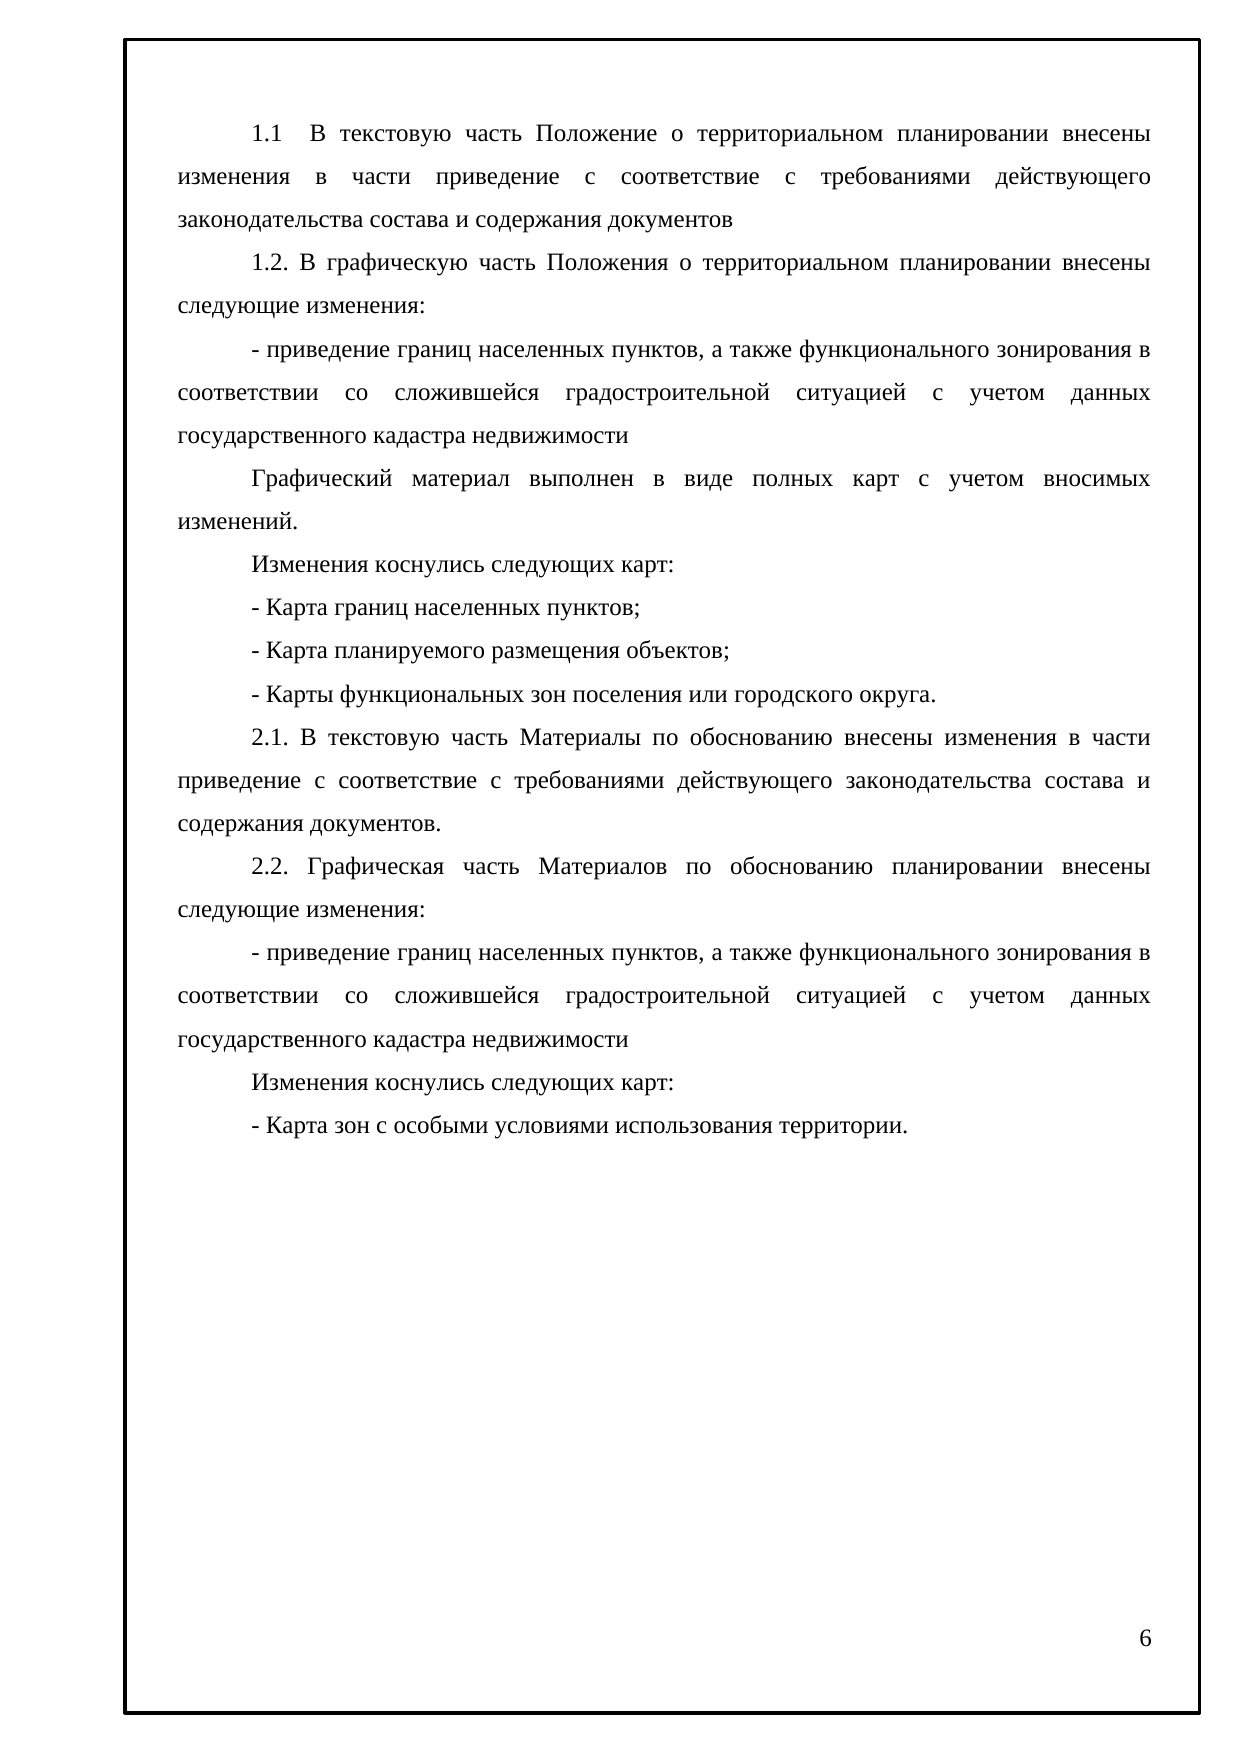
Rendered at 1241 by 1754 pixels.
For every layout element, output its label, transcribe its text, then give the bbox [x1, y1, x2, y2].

text Графический материал выполнен в виде полных карт с учетом вносимых изменений. [177, 463, 1152, 535]
text - Карта планируемого размещения объектов; [177, 636, 1152, 664]
text - Карты функциональных зон поселения или городского округа. [177, 679, 1152, 707]
text 2.1. В текстовую часть Материалы по обоснованию внесены изменения в части приведение с соответствие с требованиями действующего законодательства состава и содержания документов. [177, 722, 1152, 837]
text Изменения коснулись следующих карт: [177, 1067, 1152, 1096]
text Изменения коснулись следующих карт: [177, 549, 1152, 578]
text 1.2. В графическую часть Положения о территориальном планировании внесены следующие изменения: [177, 247, 1152, 319]
text 1.1 В текстовую часть Положение о территориальном планировании внесены изменения в части приведение с соответствие с требованиями действующего законодательства состава и содержания документов [177, 118, 1152, 233]
text - Карта зон с особыми условиями использования территории. [177, 1110, 1152, 1139]
text - Карта границ населенных пунктов; [177, 592, 1152, 621]
text 2.2. Графическая часть Материалов по обоснованию планировании внесены следующие изменения: [177, 851, 1152, 923]
